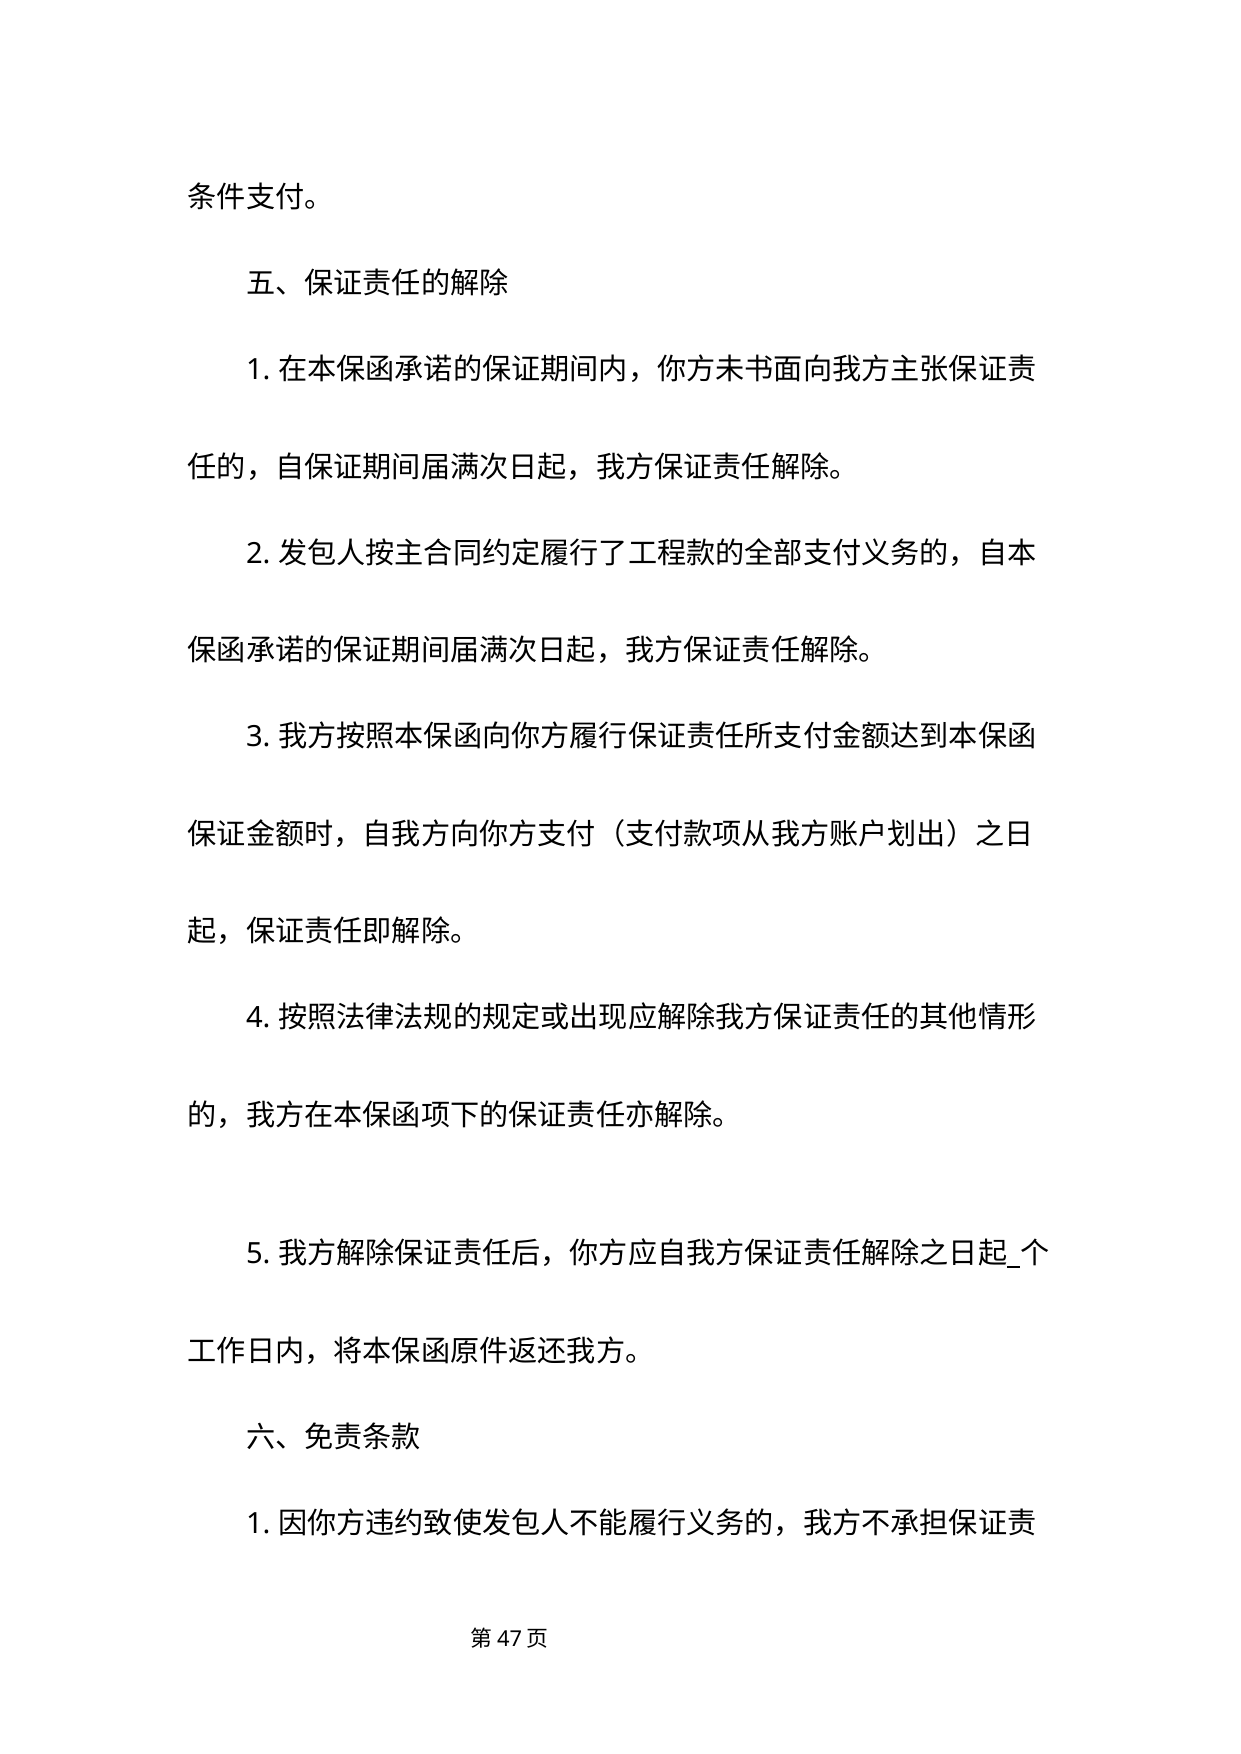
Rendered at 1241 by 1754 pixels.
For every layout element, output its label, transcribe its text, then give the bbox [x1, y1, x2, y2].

text 4. 按照法律法规的规定或出现应解除我方保证责任的其他情形的，我方在本保函项下的保证责任亦解除。 [187, 983, 1053, 1145]
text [187, 162, 1053, 227]
text 六、免责条款 [187, 1402, 1053, 1467]
text 2. 发包人按主合同约定履行了工程款的全部支付义务的，自本保函承诺的保证期间届满次日起，我方保证责任解除。 [187, 518, 1053, 680]
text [187, 1488, 1053, 1553]
text 3. 我方按照本保函向你方履行保证责任所支付金额达到本保函保证金额时，自我方向你方支付（支付款项从我方账户划出）之日起，保证责任即解除。 [187, 702, 1053, 962]
text 1. 在本保函承诺的保证期间内，你方未书面向我方主张保证责任的，自保证期间届满次日起，我方保证责任解除。 [187, 334, 1053, 497]
text 五、保证责任的解除 [187, 248, 1053, 313]
text 5. 我方解除保证责任后，你方应自我方保证责任解除之日起 个工作日内，将本保函原件返还我方。 [187, 1219, 1053, 1381]
